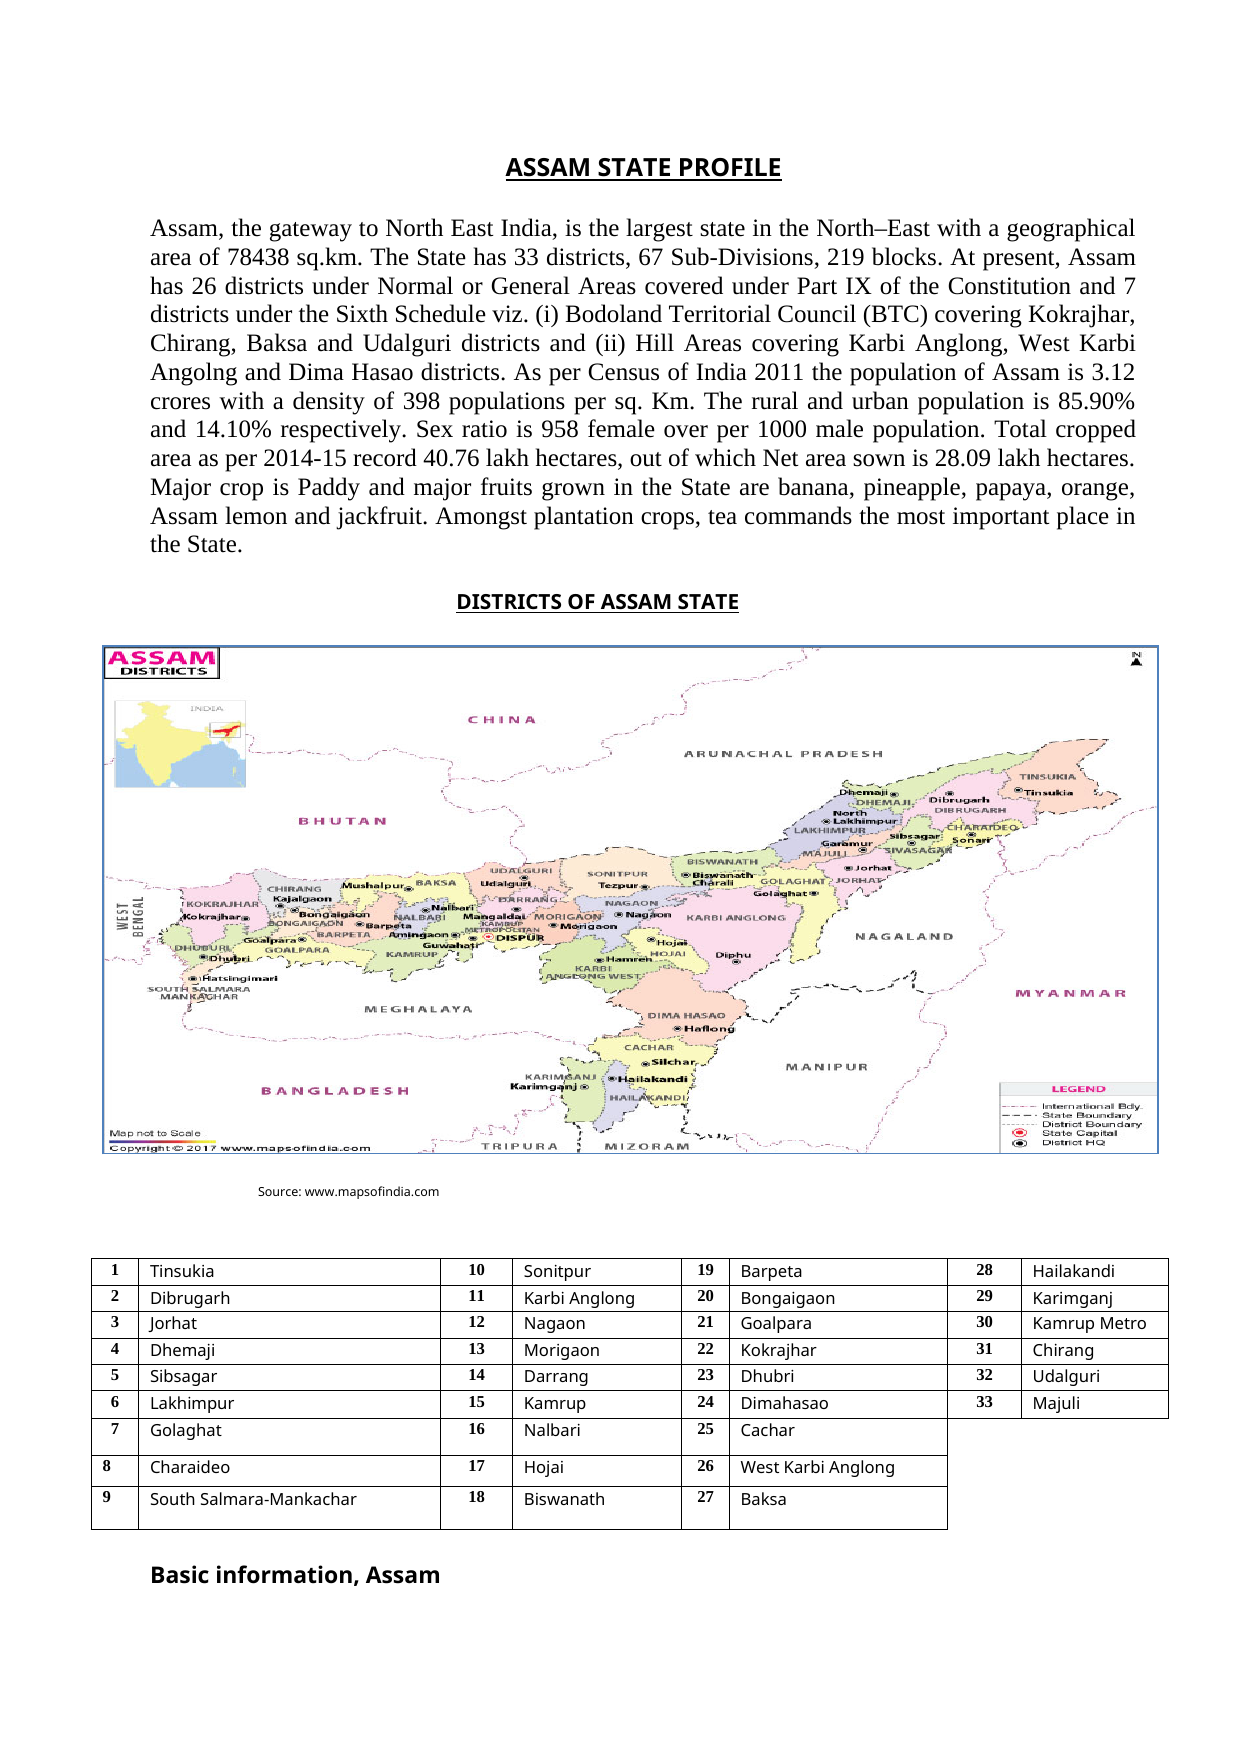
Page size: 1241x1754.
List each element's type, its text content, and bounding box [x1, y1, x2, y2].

table_cell Goalpara [730, 1312, 947, 1338]
table_cell Kamrup [513, 1391, 681, 1417]
table_cell Sonitpur [513, 1259, 681, 1285]
table_cell Morigaon [513, 1339, 681, 1363]
table_cell Kokrajhar [730, 1339, 947, 1363]
table_cell 14 [441, 1365, 512, 1390]
table_cell Udalguri [1022, 1365, 1168, 1390]
table_cell 30 [948, 1312, 1021, 1338]
table_cell 18 [441, 1487, 512, 1529]
table_cell 15 [441, 1391, 512, 1417]
table_cell Nagaon [513, 1312, 681, 1338]
table_cell 26 [682, 1456, 729, 1486]
table_cell 31 [948, 1339, 1021, 1363]
table_cell 13 [441, 1339, 512, 1363]
table_cell Barpeta [730, 1259, 947, 1285]
table_cell 8 [92, 1456, 138, 1486]
table_cell Karbi Anglong [513, 1286, 681, 1311]
table_cell Sibsagar [139, 1365, 440, 1390]
table_cell Cachar [730, 1419, 947, 1455]
table_cell Chirang [1022, 1339, 1168, 1363]
table_cell 12 [441, 1312, 512, 1338]
table_cell 11 [441, 1286, 512, 1311]
table_cell Biswanath [513, 1487, 681, 1529]
table_cell 25 [682, 1419, 729, 1455]
table_cell Hojai [513, 1456, 681, 1486]
table_cell Majuli [1022, 1391, 1168, 1417]
table_cell 17 [441, 1456, 512, 1486]
text Assam, the gateway to North East India, is the largest state in the North–East with a geographical area of 78438 sq.km. The State has 33 districts, 67 Sub-Divisions, 219 blocks. At present, Assam has 26 districts under Normal or General Areas covered under Part IX of the Constitution and 7 districts under the Sixth Schedule viz. (i) Bodoland Territorial Council (BTC) covering Kokrajhar, Chirang, Baksa and Udalguri districts and (ii) Hill Areas covering Karbi Anglong, West Karbi Angolng and Dima Hasao districts. As per Census of India 2011 the population of Assam is 3.12 crores with a density of 398 populations per sq. Km. The rural and urban population is 85.90% and 14.10% respectively. Sex ratio is 958 female over per 1000 male population. Total cropped area as per 2014-15 record 40.76 lakh hectares, out of which Net area sown is 28.09 lakh hectares. Major crop is Paddy and major fruits grown in the State are banana, pineapple, papaya, orange, Assam lemon and jackfruit. Amongst plantation crops, tea commands the most important place in the State. [150, 213, 1137, 558]
table_cell South Salmara-Mankachar [139, 1487, 440, 1529]
table_cell 19 [682, 1259, 729, 1285]
table_cell Kamrup Metro [1022, 1312, 1168, 1338]
table_cell 2 [92, 1286, 138, 1311]
table_cell Baksa [730, 1487, 947, 1529]
table_cell West Karbi Anglong [730, 1456, 947, 1486]
table_cell 1 [92, 1259, 138, 1285]
table_cell Dimahasao [730, 1391, 947, 1417]
table_cell Hailakandi [1022, 1259, 1168, 1285]
table_cell 21 [682, 1312, 729, 1338]
table_cell 24 [682, 1391, 729, 1417]
table_cell 6 [92, 1391, 138, 1417]
table_cell 33 [948, 1391, 1021, 1417]
table_cell Dhemaji [139, 1339, 440, 1363]
table_cell 7 [92, 1419, 138, 1455]
table_cell 5 [92, 1365, 138, 1390]
table_cell 9 [92, 1487, 138, 1529]
table_cell Bongaigaon [730, 1286, 947, 1311]
table_cell 10 [441, 1259, 512, 1285]
table_cell 4 [92, 1339, 138, 1363]
table_cell Dhubri [730, 1365, 947, 1390]
table_cell 16 [441, 1419, 512, 1455]
table_header Source: www.mapsofindia.com [91, 645, 1169, 1258]
table_cell 23 [682, 1365, 729, 1390]
table_cell 29 [948, 1286, 1021, 1311]
table_cell Karimganj [1022, 1286, 1168, 1311]
table_cell 20 [682, 1286, 729, 1311]
text Basic information, Assam [150, 1559, 1137, 1591]
table_cell Tinsukia [139, 1259, 440, 1285]
table_cell 28 [948, 1259, 1021, 1285]
table_cell Lakhimpur [139, 1391, 440, 1417]
table_cell 27 [682, 1487, 729, 1529]
text DISTRICTS OF ASSAM STATE [150, 587, 1137, 616]
table_cell 32 [948, 1365, 1021, 1390]
table_cell 22 [682, 1339, 729, 1363]
table_cell Nalbari [513, 1419, 681, 1455]
table_cell Charaideo [139, 1456, 440, 1486]
table_cell Jorhat [139, 1312, 440, 1338]
table_cell Darrang [513, 1365, 681, 1390]
text ASSAM STATE PROFILE [150, 150, 1137, 184]
table_cell Golaghat [139, 1419, 440, 1455]
table_cell Dibrugarh [139, 1286, 440, 1311]
picture [104, 647, 1157, 1153]
table_cell 3 [92, 1312, 138, 1338]
